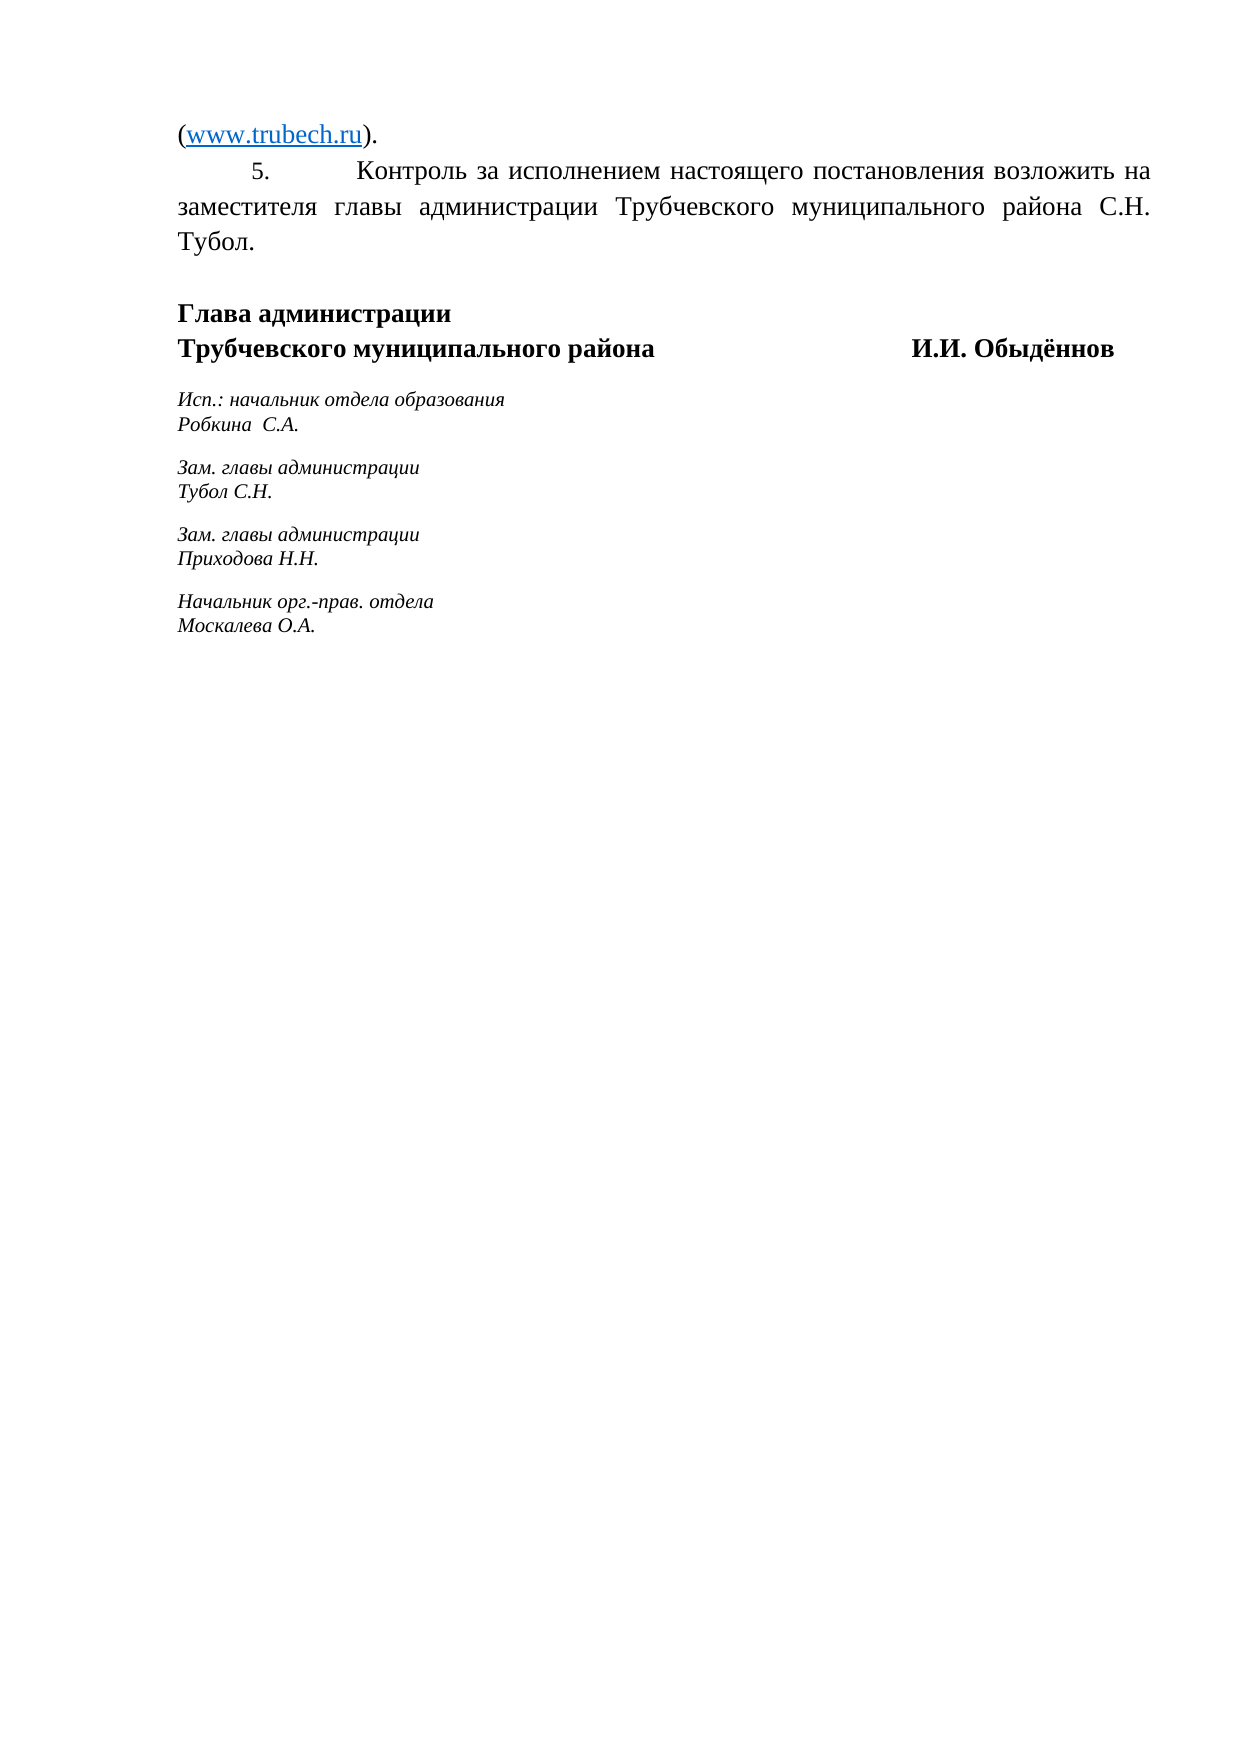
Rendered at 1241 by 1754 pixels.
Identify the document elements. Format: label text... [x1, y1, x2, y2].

text Робкина С.А. [177, 411, 1152, 436]
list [177, 118, 1152, 149]
list Контроль за исполнением настоящего постановления возложить на заместителя главы администрации Трубчевского муниципального района С.Н. Тубол. [177, 154, 1152, 256]
text Зам. главы администрации [177, 455, 1152, 479]
text Москалева О.А. [177, 613, 1152, 637]
text Приходова Н.Н. [177, 546, 1152, 570]
text Исп.: начальник отдела образования [177, 387, 1152, 411]
text Трубчевского муниципального района И.И. Обыдённов [177, 332, 1152, 364]
text Глава администрации [177, 297, 1152, 328]
text Тубол С.Н. [177, 479, 1152, 503]
text Зам. главы администрации [177, 522, 1152, 546]
text Начальник орг.-прав. отдела [177, 589, 1152, 613]
